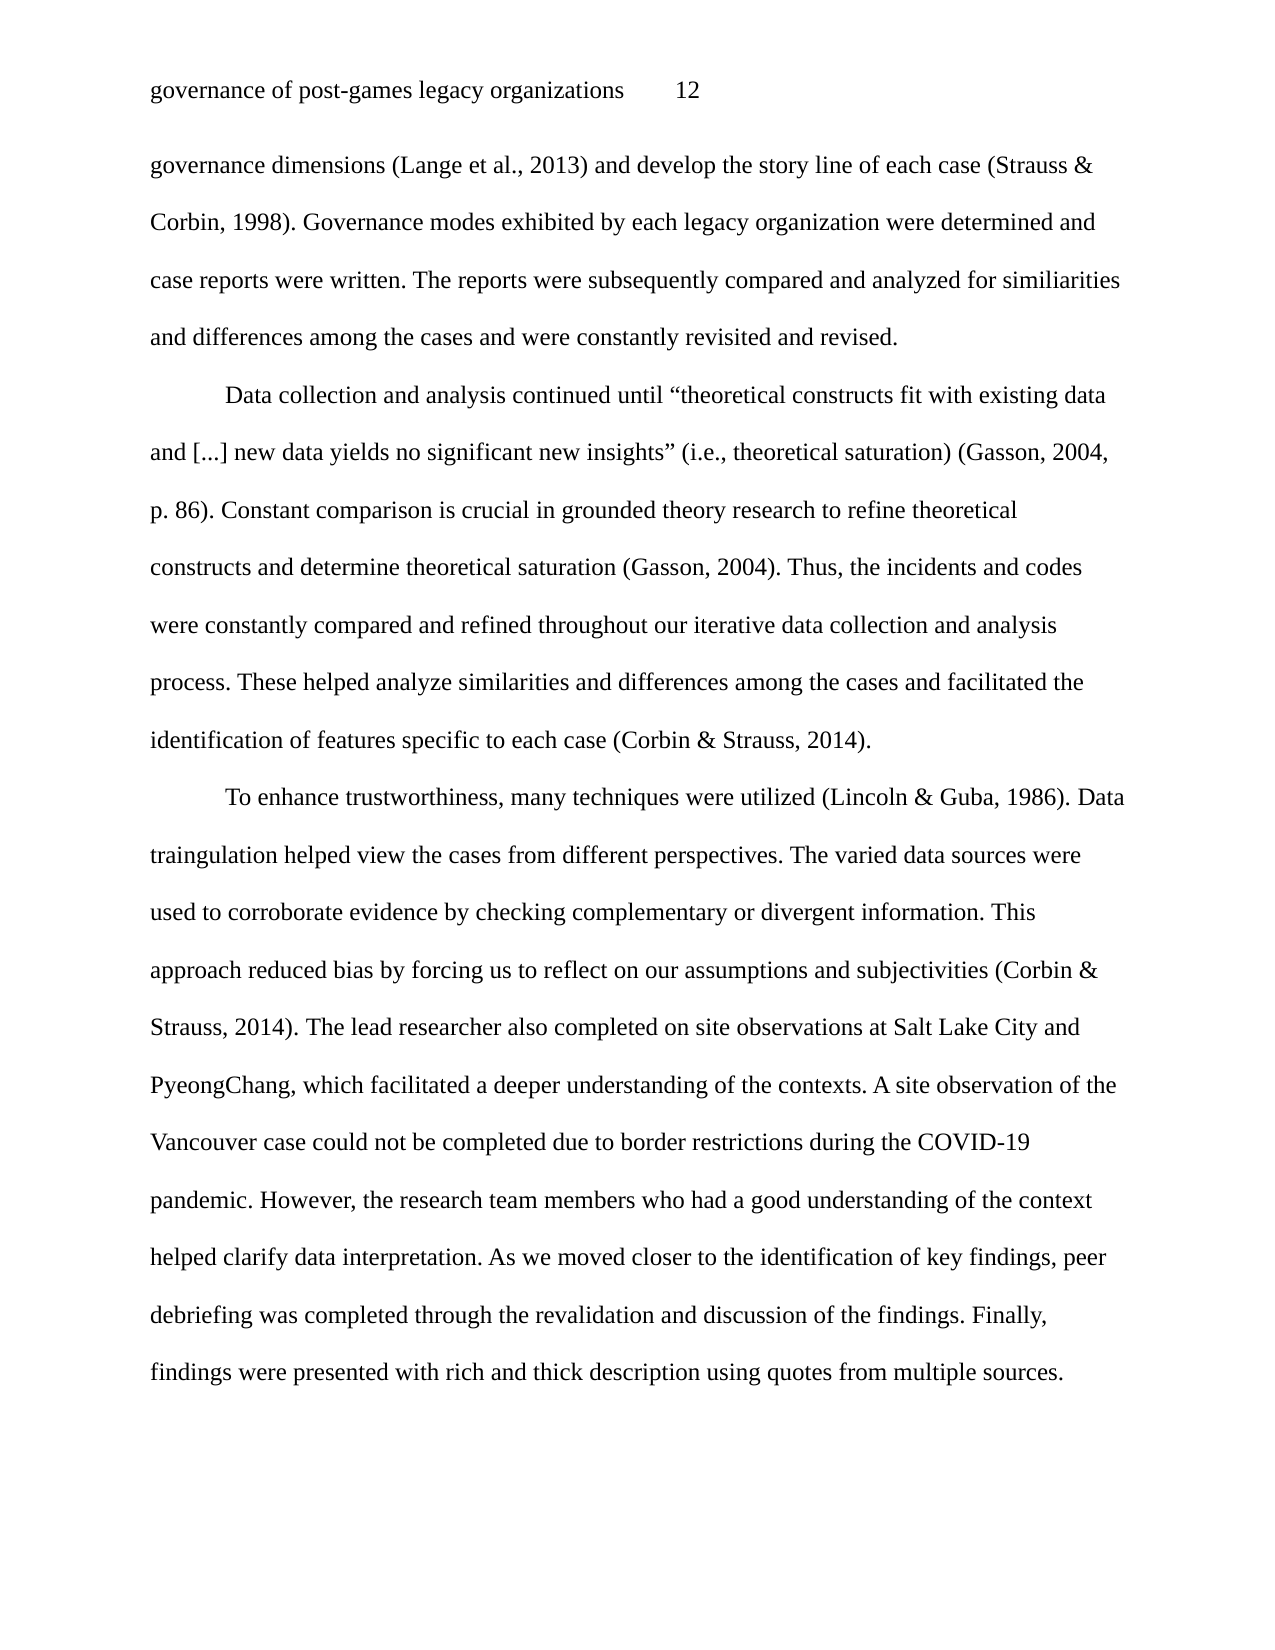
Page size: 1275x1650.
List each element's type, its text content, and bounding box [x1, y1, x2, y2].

text To enhance trustworthiness, many techniques were utilized (Lincoln & Guba, 1986). Data traingulation helped view the cases from different perspectives. The varied data sources were used to corroborate evidence by checking complementary or divergent information. This approach reduced bias by forcing us to reflect on our assumptions and subjectivities (Corbin & Strauss, 2014). The lead researcher also completed on site observations at Salt Lake City and PyeongChang, which facilitated a deeper understanding of the contexts. A site observation of the Vancouver case could not be completed due to border restrictions during the COVID-19 pandemic. However, the research team members who had a good understanding of the context helped clarify data interpretation. As we moved closer to the identification of key findings, peer debriefing was completed through the revalidation and discussion of the findings. Finally, findings were presented with rich and thick description using quotes from multiple sources. [150, 782, 1125, 1386]
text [150, 150, 1125, 351]
text Data collection and analysis continued until “theoretical constructs fit with existing data and [...] new data yields no significant new insights” (i.e., theoretical saturation) (Gasson, 2004, p. 86). Constant comparison is crucial in grounded theory research to refine theoretical constructs and determine theoretical saturation (Gasson, 2004). Thus, the incidents and codes were constantly compared and refined throughout our iterative data collection and analysis process. These helped analyze similarities and differences among the cases and facilitated the identification of features specific to each case (Corbin & Strauss, 2014). [150, 380, 1125, 754]
